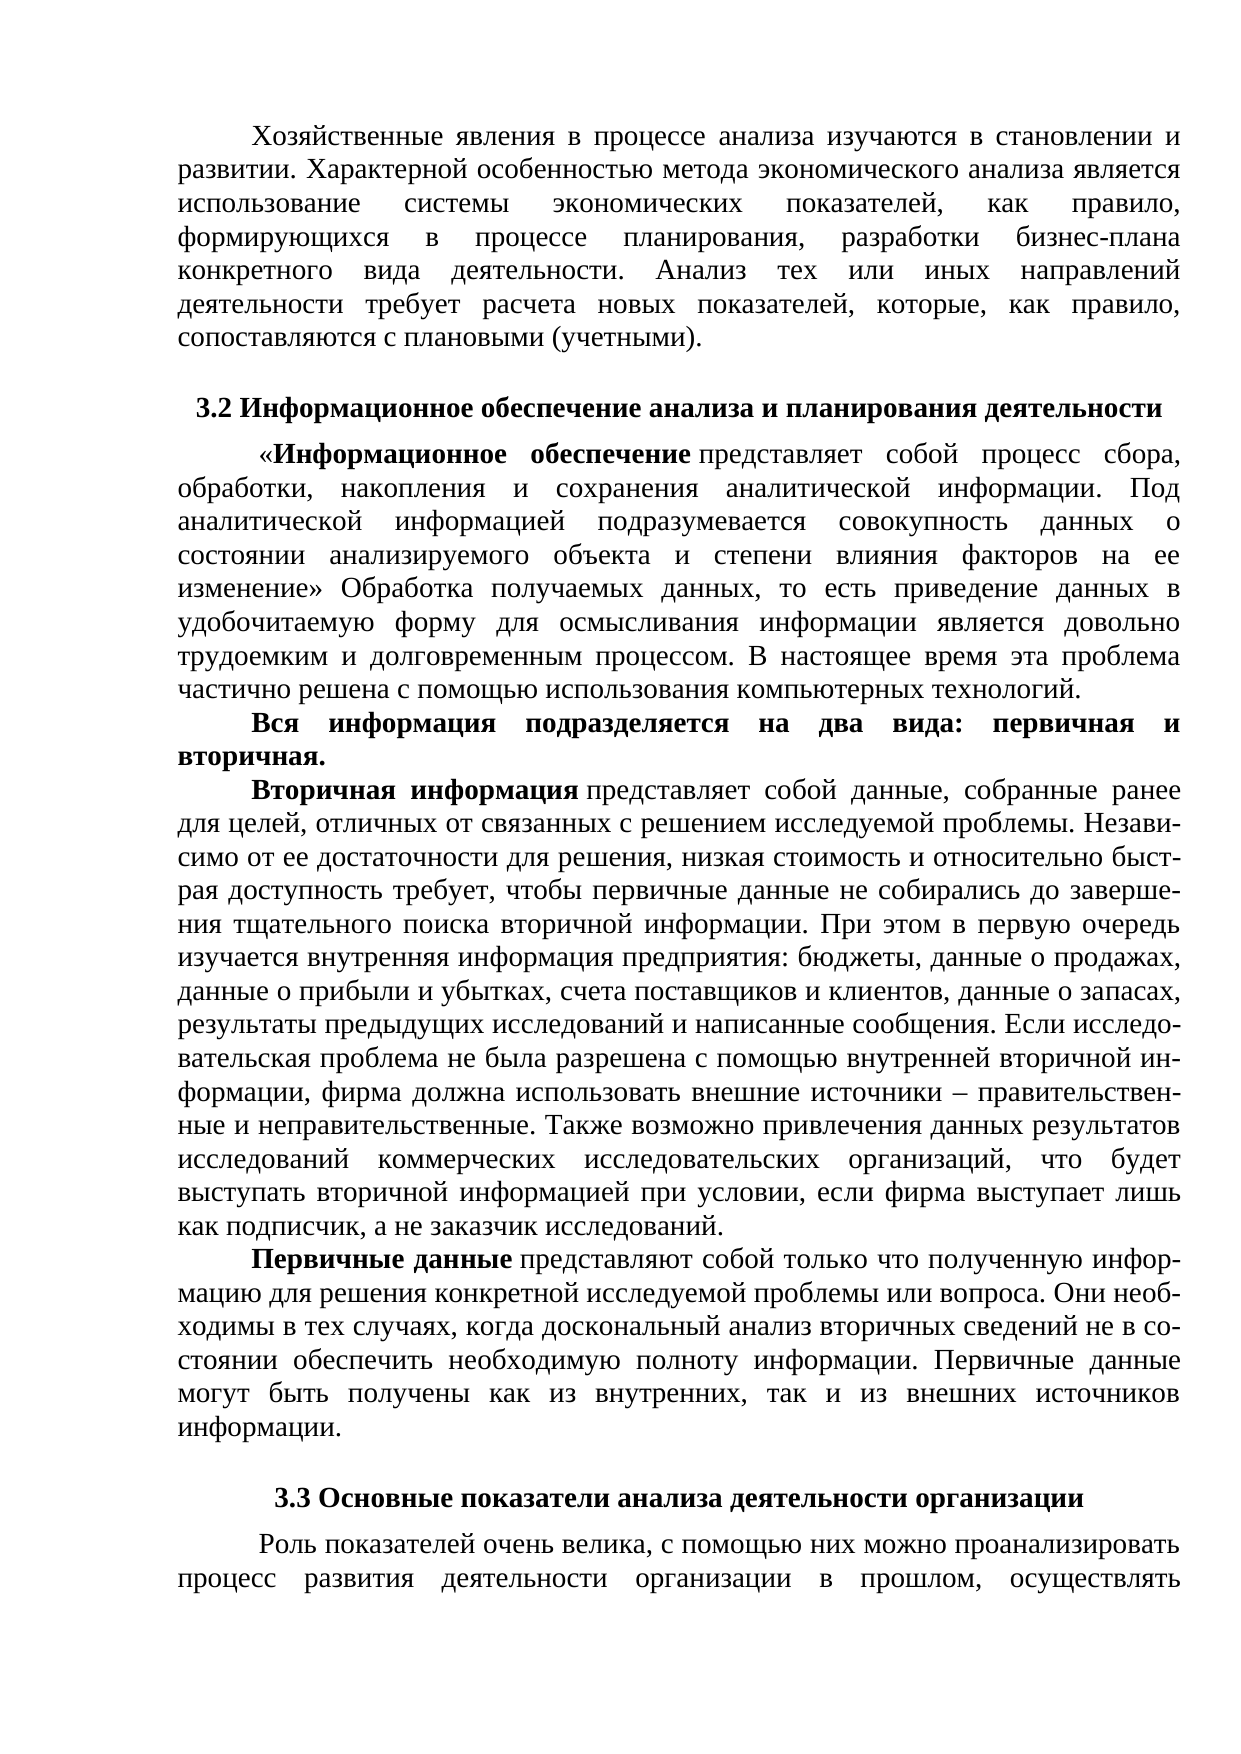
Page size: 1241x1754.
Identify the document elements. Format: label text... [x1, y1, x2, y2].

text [177, 1526, 1181, 1593]
text Вся информация подразделяется на два вида: первичная и вторичная. [177, 705, 1181, 772]
text Первичные данные представляют собой только что полученную информацию для решения конкретной исследуемой проблемы или вопроса. Они необходимы в тех случаях, когда доскональный анализ вторичных сведений не в состоянии обеспечить необходимую полноту информации. Первичные данные могут быть получены как из внутренних, так и из внешних источников информации. [177, 1241, 1181, 1443]
text «Информационное обеспечение представляет собой процесс сбора, обработки, накопления и сохранения аналитической информации. Под аналитической информацией подразумевается совокупность данных о состоянии анализируемого объекта и степени влияния факторов на ее изменение» Обработка получаемых данных, то есть приведение данных в удобочитаемую форму для осмысливания информации является довольно трудоемким и долговременным процессом. В настоящее время эта проблема частично решена с помощью использования компьютерных технологий. [177, 436, 1181, 705]
text Вторичная информация представляет собой данные, собранные ранее для целей, отличных от связанных с решением исследуемой проблемы. Независимо от ее достаточности для решения, низкая стоимость и относительно быстрая доступность требует, чтобы первичные данные не собирались до завершения тщательного поиска вторичной информации. При этом в первую очередь изучается внутренняя информация предприятия: бюджеты, данные о продажах, данные о прибыли и убытках, счета поставщиков и клиентов, данные о запасах, результаты предыдущих исследований и написанные сообщения. Если исследовательская проблема не была разрешена с помощью внутренней вторичной информации, фирма должна использовать внешние источники – правительственные и неправительственные. Также возможно привлечения данных результатов исследований коммерческих исследовательских организаций, что будет выступать вторичной информацией при условии, если фирма выступает лишь как подписчик, а не заказчик исследований. [177, 772, 1181, 1241]
text Хозяйственные явления в процессе анализа изучаются в становлении и развитии. Характерной особенностью метода экономического анализа является использование системы экономических показателей, как правило, формирующихся в процессе планирования, разработки бизнес-плана конкретного вида деятельности. Анализ тех или иных направлений деятельности требует расчета новых показателей, которые, как правило, сопоставляются с плановыми (учетными). [177, 118, 1181, 353]
subtitle 3.2 Информационное обеспечение анализа и планирования деятельности [177, 390, 1181, 424]
subtitle 3.3 Основные показатели анализа деятельности организации [177, 1480, 1181, 1514]
